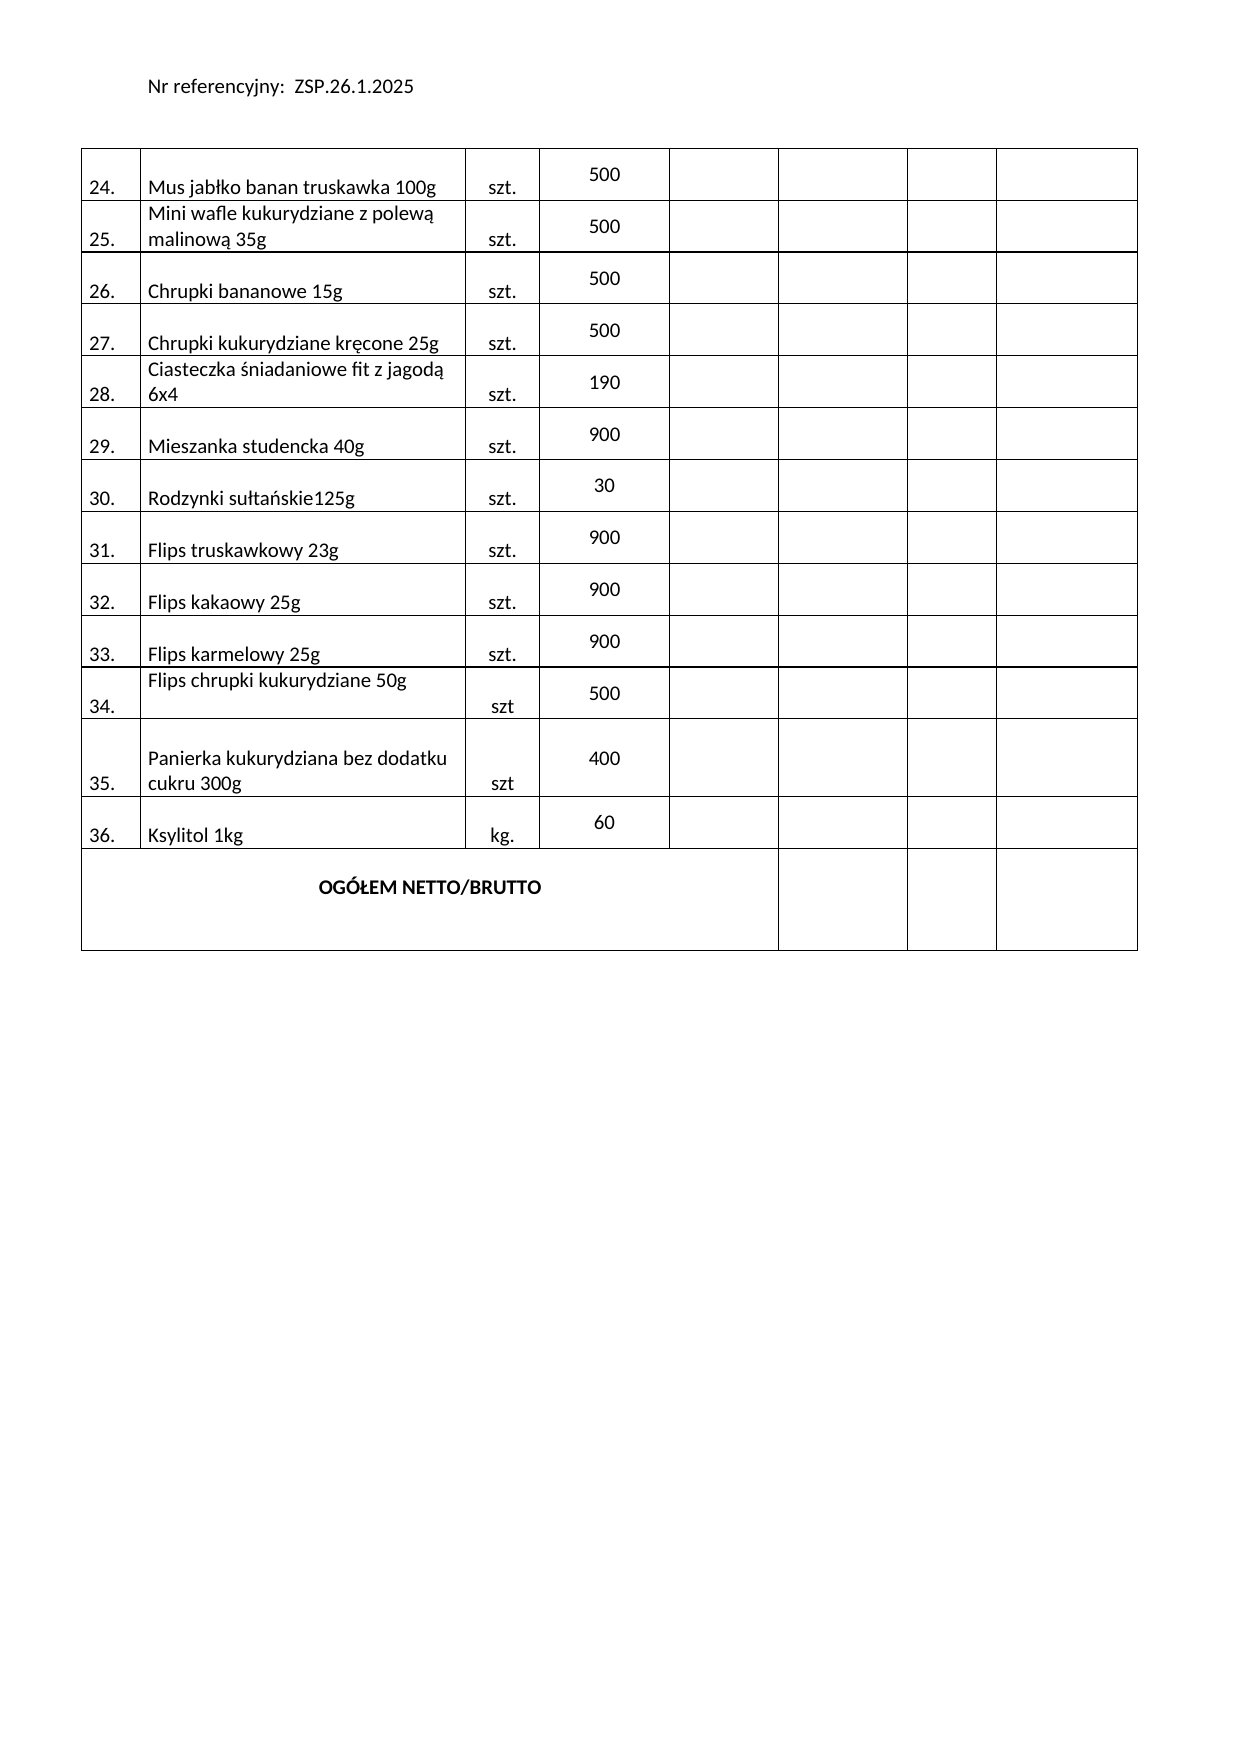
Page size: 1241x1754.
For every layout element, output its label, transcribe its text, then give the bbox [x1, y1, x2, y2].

table_cell 27. [82, 304, 140, 355]
table_cell 30 [540, 460, 669, 511]
table_cell 24. [82, 149, 140, 199]
table_cell [908, 304, 996, 355]
table_cell [908, 460, 996, 511]
table_cell [779, 668, 907, 718]
table_cell 900 [540, 616, 669, 666]
table_cell 35. [82, 719, 140, 796]
table_cell szt. [466, 616, 539, 666]
table_cell szt. [466, 356, 539, 407]
table_cell [997, 564, 1137, 614]
table_cell [908, 512, 996, 563]
table_cell 28. [82, 356, 140, 407]
table_cell 500 [540, 668, 669, 718]
table_cell [779, 149, 907, 199]
table_cell 33. [82, 616, 140, 666]
table_cell [779, 201, 907, 251]
table_cell szt. [466, 408, 539, 459]
table_cell [670, 408, 778, 459]
table_cell [779, 719, 907, 796]
table_cell [779, 408, 907, 459]
table_cell 190 [540, 356, 669, 407]
table_cell [997, 201, 1137, 251]
table_cell [997, 253, 1137, 303]
table_cell [779, 356, 907, 407]
table_cell 30. [82, 460, 140, 511]
table_cell 36. [82, 797, 140, 847]
table_cell 32. [82, 564, 140, 614]
table_cell 60 [540, 797, 669, 847]
table_cell [997, 408, 1137, 459]
table_cell [670, 616, 778, 666]
table_cell [908, 719, 996, 796]
table_cell 400 [540, 719, 669, 796]
table_cell [997, 149, 1137, 199]
table_cell 500 [540, 149, 669, 199]
table_cell [779, 797, 907, 847]
table_cell kg. [466, 797, 539, 847]
table_cell [670, 719, 778, 796]
table_cell [908, 356, 996, 407]
table_cell szt. [466, 253, 539, 303]
table_cell szt. [466, 512, 539, 563]
table_cell [908, 149, 996, 199]
table_cell 500 [540, 201, 669, 251]
table_cell [779, 512, 907, 563]
table_cell [997, 849, 1137, 950]
table_cell [908, 408, 996, 459]
table_cell [908, 616, 996, 666]
table_cell [997, 616, 1137, 666]
table_cell [670, 668, 778, 718]
table_cell szt [466, 668, 539, 718]
table_cell [997, 356, 1137, 407]
table_cell [908, 797, 996, 847]
table_cell 900 [540, 408, 669, 459]
table_cell [670, 460, 778, 511]
table_cell [670, 149, 778, 199]
table_cell szt. [466, 149, 539, 199]
table_cell szt. [466, 201, 539, 251]
table_cell [997, 719, 1137, 796]
table_cell OGÓŁEM NETTO/BRUTTO [82, 849, 778, 950]
table_cell szt. [466, 460, 539, 511]
table_cell [779, 460, 907, 511]
table_cell 26. [82, 253, 140, 303]
table_cell [670, 797, 778, 847]
table_cell Mieszanka studencka 40g [141, 408, 465, 459]
table_cell 29. [82, 408, 140, 459]
table_cell 900 [540, 564, 669, 614]
table_cell Flips truskawkowy 23g [141, 512, 465, 563]
table_cell szt. [466, 564, 539, 614]
table_cell Panierka kukurydziana bez dodatku cukru 300g [141, 719, 465, 796]
table_cell 900 [540, 512, 669, 563]
table_cell Flips chrupki kukurydziane 50g [141, 668, 465, 718]
table_cell Flips karmelowy 25g [141, 616, 465, 666]
table_cell [997, 797, 1137, 847]
table_cell [908, 201, 996, 251]
table_cell [779, 564, 907, 614]
table_cell [908, 253, 996, 303]
table_cell [908, 668, 996, 718]
table_cell Ksylitol 1kg [141, 797, 465, 847]
table_cell Rodzynki sułtańskie125g [141, 460, 465, 511]
table_cell [779, 304, 907, 355]
table_cell [670, 253, 778, 303]
table_cell [670, 356, 778, 407]
table_cell [997, 668, 1137, 718]
table_cell Chrupki kukurydziane kręcone 25g [141, 304, 465, 355]
table_cell [670, 512, 778, 563]
table_cell 34. [82, 668, 140, 718]
table_cell [779, 616, 907, 666]
table_cell [908, 849, 996, 950]
table_cell [908, 564, 996, 614]
table_cell [670, 304, 778, 355]
table_cell szt [466, 719, 539, 796]
table_cell 25. [82, 201, 140, 251]
table_cell [670, 564, 778, 614]
table_cell [779, 253, 907, 303]
table_cell [997, 304, 1137, 355]
table_cell Mini wafle kukurydziane z polewą malinową 35g [141, 201, 465, 251]
table_cell Ciasteczka śniadaniowe fit z jagodą 6x4 [141, 356, 465, 407]
table_cell Chrupki bananowe 15g [141, 253, 465, 303]
table_cell Flips kakaowy 25g [141, 564, 465, 614]
table_cell [997, 512, 1137, 563]
table_cell 31. [82, 512, 140, 563]
table_cell 500 [540, 304, 669, 355]
table_cell 500 [540, 253, 669, 303]
table_cell szt. [466, 304, 539, 355]
table_cell [779, 849, 907, 950]
table_cell [997, 460, 1137, 511]
table_cell Mus jabłko banan truskawka 100g [141, 149, 465, 199]
table_cell [670, 201, 778, 251]
